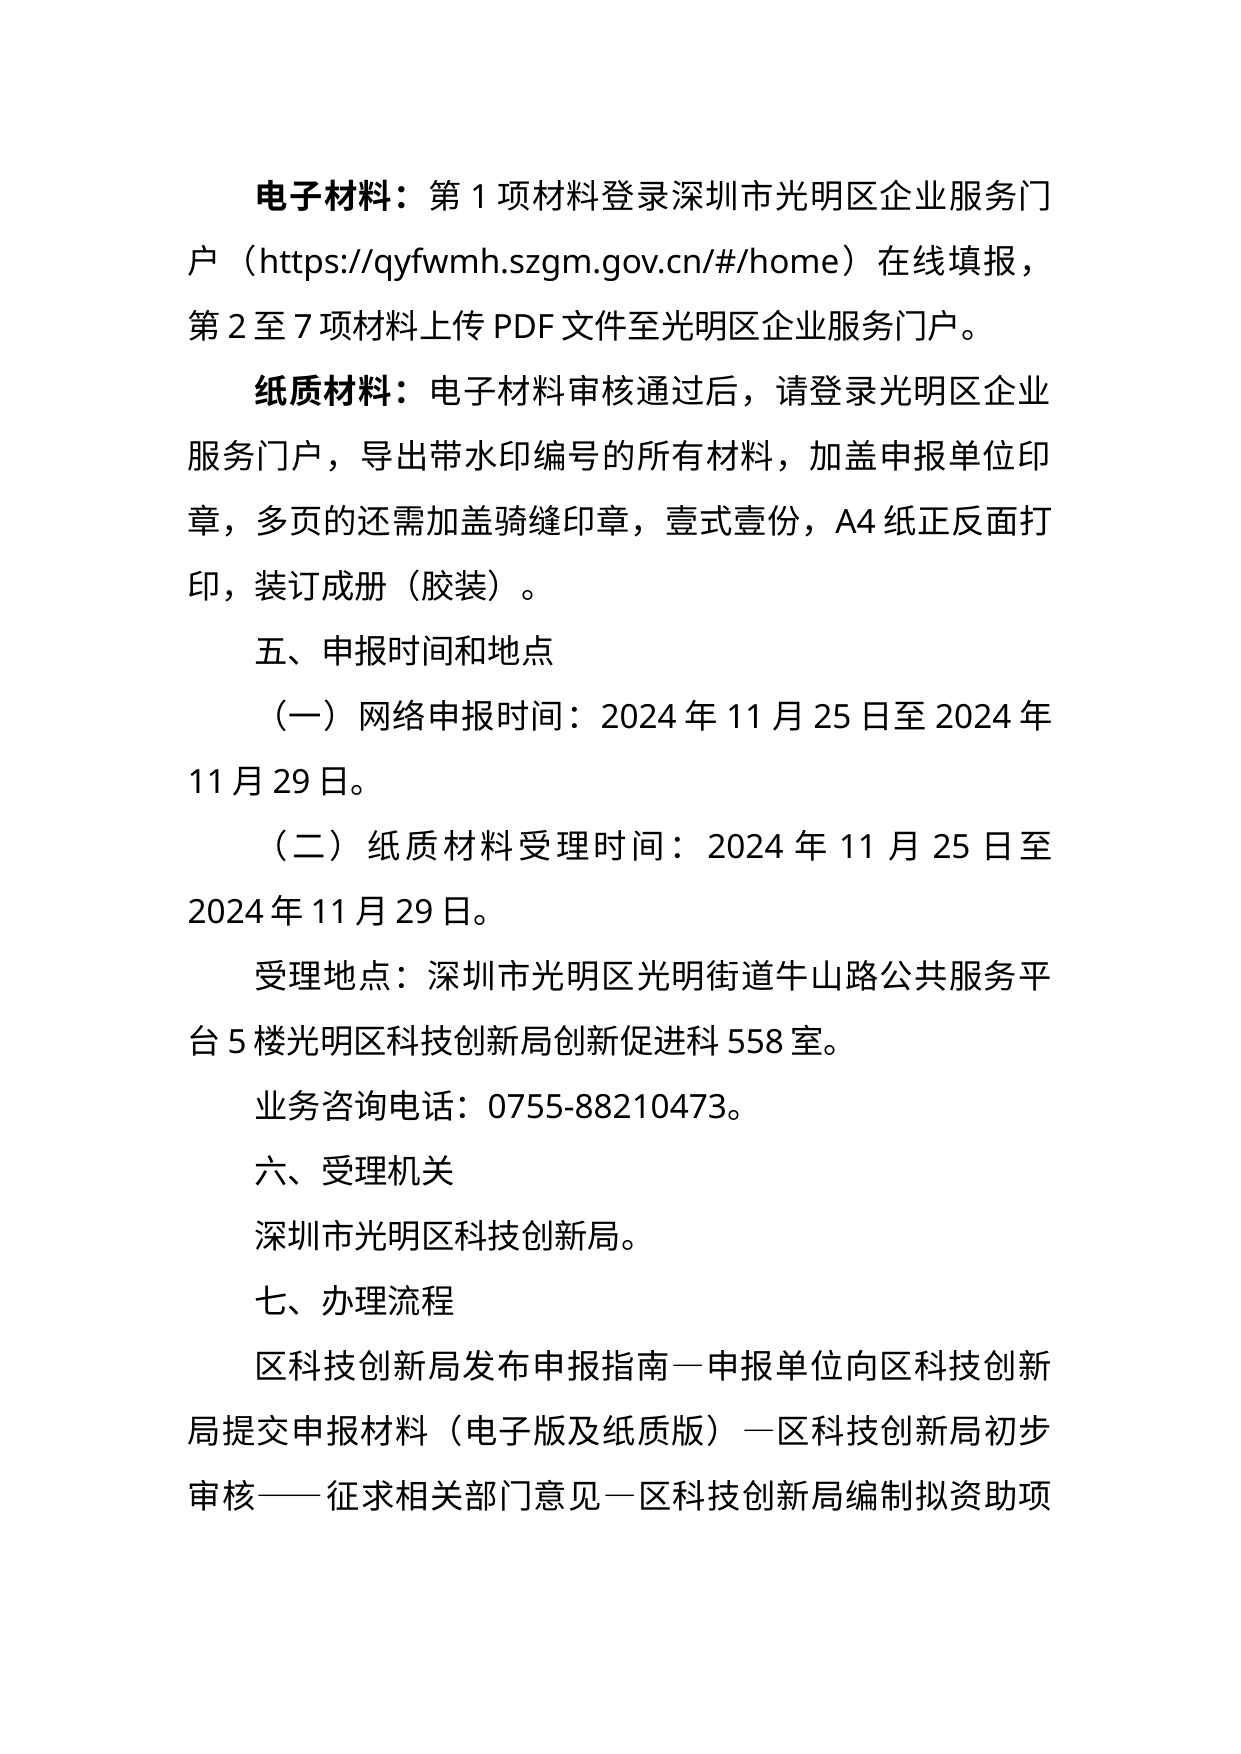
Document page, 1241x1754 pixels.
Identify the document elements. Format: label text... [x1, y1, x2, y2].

text 五、申报时间和地点 [187, 617, 1053, 682]
list 七、办理流程 [187, 1267, 1053, 1332]
text 深圳市光明区科技创新局。 [187, 1202, 1053, 1267]
text （一）网络申报时间：2024年11月25日至2024年11月29日。 [187, 682, 1053, 812]
text 六、受理机关 [187, 1137, 1053, 1202]
text 纸质材料：电子材料审核通过后，请登录光明区企业服务门户，导出带水印编号的所有材料，加盖申报单位印章，多页的还需加盖骑缝印章，壹式壹份，A4纸正反面打印，装订成册（胶装）。 [187, 357, 1053, 617]
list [187, 1332, 1053, 1527]
list （二）纸质材料受理时间：2024年11月25日至2024年11月29日。 [187, 812, 1053, 942]
text 电子材料：第1项材料登录深圳市光明区企业服务门户（https://qyfwmh.szgm.gov.cn/#/home）在线填报，第2至7项材料上传PDF文件至光明区企业服务门户。 [187, 162, 1053, 357]
list 受理地点：深圳市光明区光明街道牛山路公共服务平台5楼光明区科技创新局创新促进科558室。 [187, 942, 1053, 1072]
list 业务咨询电话：0755-88210473。 [187, 1072, 1053, 1137]
